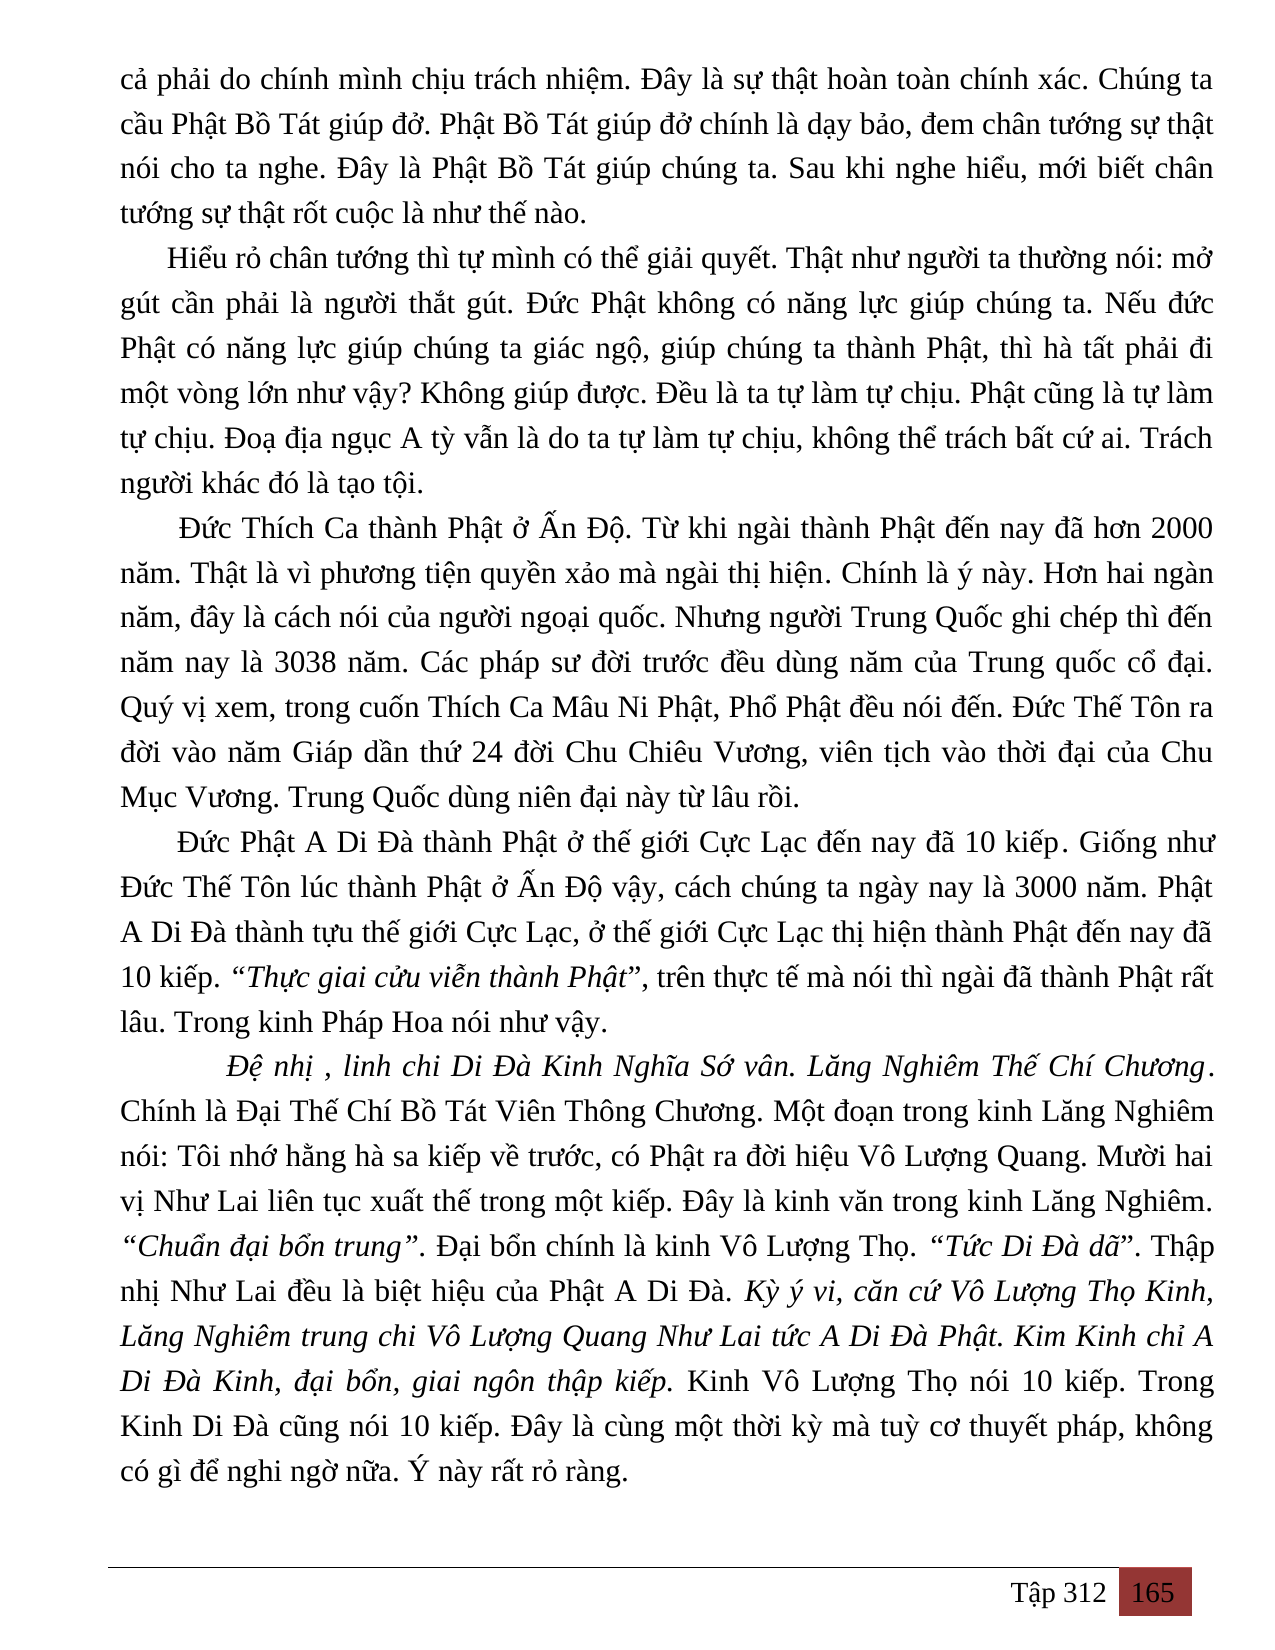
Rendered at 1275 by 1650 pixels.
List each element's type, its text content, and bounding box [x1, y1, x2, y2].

text Đệ nhị , linh chi Di Đà Kinh Nghĩa Sớ vân. Lăng Nghiêm Thế Chí Chương. Chính là Đại Thế Chí Bồ Tát Viên Thông Chương. Một đoạn trong kinh Lăng Nghiêm nói: Tôi nhớ hằng hà sa kiếp về trước, có Phật ra đời hiệu Vô Lượng Quang. Mười hai vị Như Lai liên tục xuất thế trong một kiếp. Đây là kinh văn trong kinh Lăng Nghiêm. “Chuẩn đại bổn trung”. Đại bổn chính là kinh Vô Lượng Thọ. “Tức Di Đà dã”. Thập nhị Như Lai đều là biệt hiệu của Phật A Di Đà. Kỳ ý vi, căn cứ Vô Lượng Thọ Kinh, Lăng Nghiêm trung chi Vô Lượng Quang Như Lai tức A Di Đà Phật. Kim Kinh chỉ A Di Đà Kinh, đại bổn, giai ngôn thập kiếp. Kinh Vô Lượng Thọ nói 10 kiếp. Trong Kinh Di Đà cũng nói 10 kiếp. Đây là cùng một thời kỳ mà tuỳ cơ thuyết pháp, không có gì để nghi ngờ nữa. Ý này rất rỏ ràng. [120, 1048, 1215, 1488]
text Đức Thích Ca thành Phật ở Ấn Độ. Từ khi ngài thành Phật đến nay đã hơn 2000 năm. Thật là vì phương tiện quyền xảo mà ngài thị hiện. Chính là ý này. Hơn hai ngàn năm, đây là cách nói của người ngoại quốc. Nhưng người Trung Quốc ghi chép thì đến năm nay là 3038 năm. Các pháp sư đời trước đều dùng năm của Trung quốc cổ đại. Quý vị xem, trong cuốn Thích Ca Mâu Ni Phật, Phổ Phật đều nói đến. Đức Thế Tôn ra đời vào năm Giáp dần thứ 24 đời Chu Chiêu Vương, viên tịch vào thời đại của Chu Mục Vương. Trung Quốc dùng niên đại này từ lâu rồi. [120, 509, 1215, 814]
text Đức Phật A Di Đà thành Phật ở thế giới Cực Lạc đến nay đã 10 kiếp. Giống như Đức Thế Tôn lúc thành Phật ở Ấn Độ vậy, cách chúng ta ngày nay là 3000 năm. Phật A Di Đà thành tựu thế giới Cực Lạc, ở thế giới Cực Lạc thị hiện thành Phật đến nay đã 10 kiếp. “Thực giai cửu viễn thành Phật”, trên thực tế mà nói thì ngài đã thành Phật rất lâu. Trong kinh Pháp Hoa nói như vậy. [120, 823, 1215, 1039]
text Hiểu rỏ chân tướng thì tự mình có thể giải quyết. Thật như người ta thường nói: mở gút cần phải là người thắt gút. Đức Phật không có năng lực giúp chúng ta. Nếu đức Phật có năng lực giúp chúng ta giác ngộ, giúp chúng ta thành Phật, thì hà tất phải đi một vòng lớn như vậy? Không giúp được. Đều là ta tự làm tự chịu. Phật cũng là tự làm tự chịu. Đoạ địa ngục A tỳ vẫn là do ta tự làm tự chịu, không thể trách bất cứ ai. Trách người khác đó là tạo tội. [120, 239, 1215, 500]
